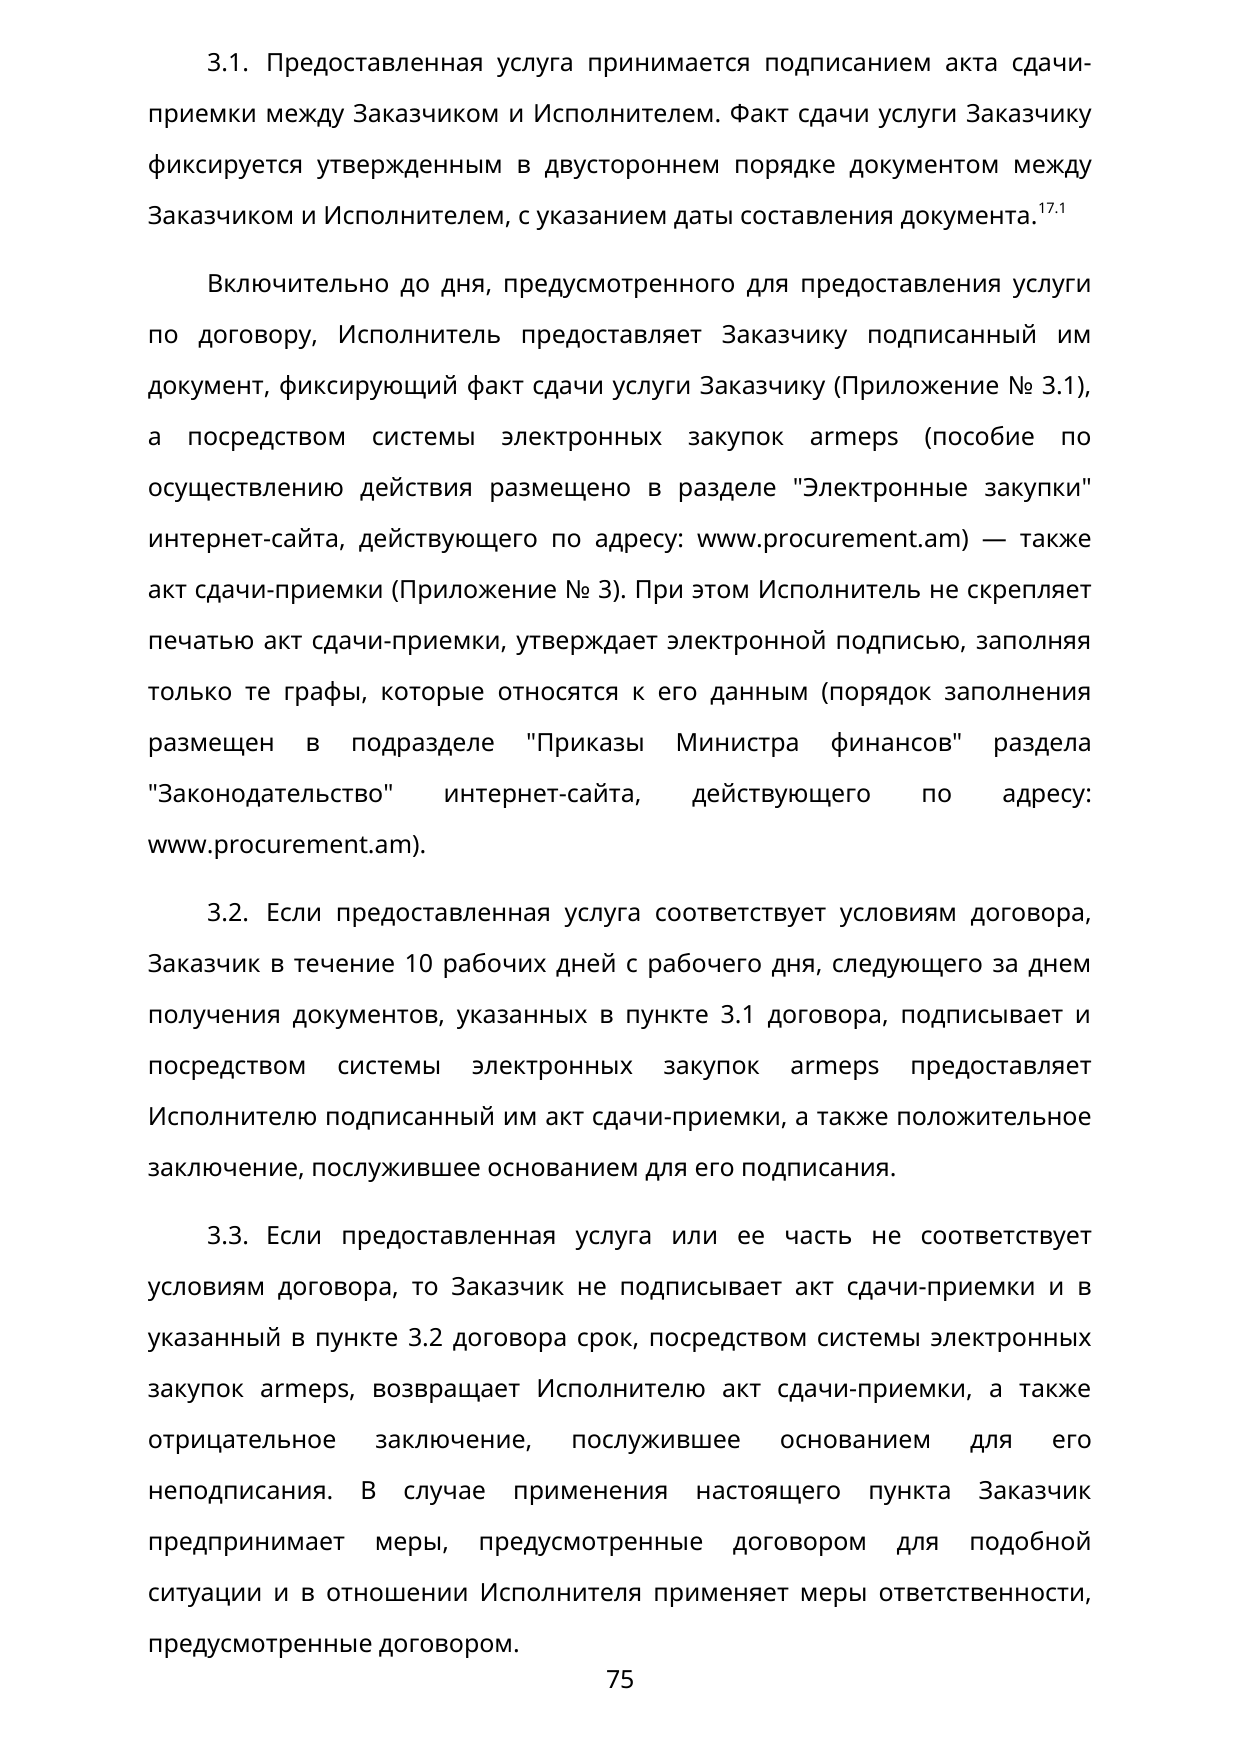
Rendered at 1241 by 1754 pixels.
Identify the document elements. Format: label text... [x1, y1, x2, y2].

text 3.1. Предоставленная услуга принимается подписанием акта сдачи-приемки между Заказчиком и Исполнителем. Факт сдачи услуги Заказчику фиксируется утвержденным в двустороннем порядке документом между Заказчиком и Исполнителем, с указанием даты составления документа.17.1 [148, 44, 1092, 232]
text 3.3. Если предоставленная услуга или ее часть не соответствует условиям договора, то Заказчик не подписывает акт сдачи-приемки и в указанный в пункте 3.2 договора срок, посредством системы электронных закупок armeps, возвращает Исполнителю акт сдачи-приемки, а также отрицательное заключение, послужившее основанием для его неподписания. В случае применения настоящего пункта Заказчик предпринимает меры, предусмотренные договором для подобной ситуации и в отношении Исполнителя применяет меры ответственности, предусмотренные договором. [148, 1217, 1092, 1660]
text Включительно до дня, предусмотренного для предоставления услуги по договору, Исполнитель предоставляет Заказчику подписанный им документ, фиксирующий факт сдачи услуги Заказчику (Приложение № 3.1), а посредством системы электронных закупок armeps (пособие по осуществлению действия размещено в разделе "Электронные закупки" интернет-сайта, действующего по адресу: www.procurement.am) — также акт сдачи-приемки (Приложение № 3). При этом Исполнитель не скрепляет печатью акт сдачи-приемки, утверждает электронной подписью, заполняя только те графы, которые относятся к его данным (порядок заполнения размещен в подразделе "Приказы Министра финансов" раздела "Законодательство" интернет-сайта, действующего по адресу: www.procurement.am). [148, 265, 1092, 861]
text 3.2. Если предоставленная услуга соответствует условиям договора, Заказчик в течение 10 рабочих дней с рабочего дня, следующего за днем получения документов, указанных в пункте 3.1 договора, подписывает и посредством системы электронных закупок armeps предоставляет Исполнителю подписанный им акт сдачи-приемки, а также положительное заключение, послужившее основанием для его подписания. [148, 894, 1092, 1184]
